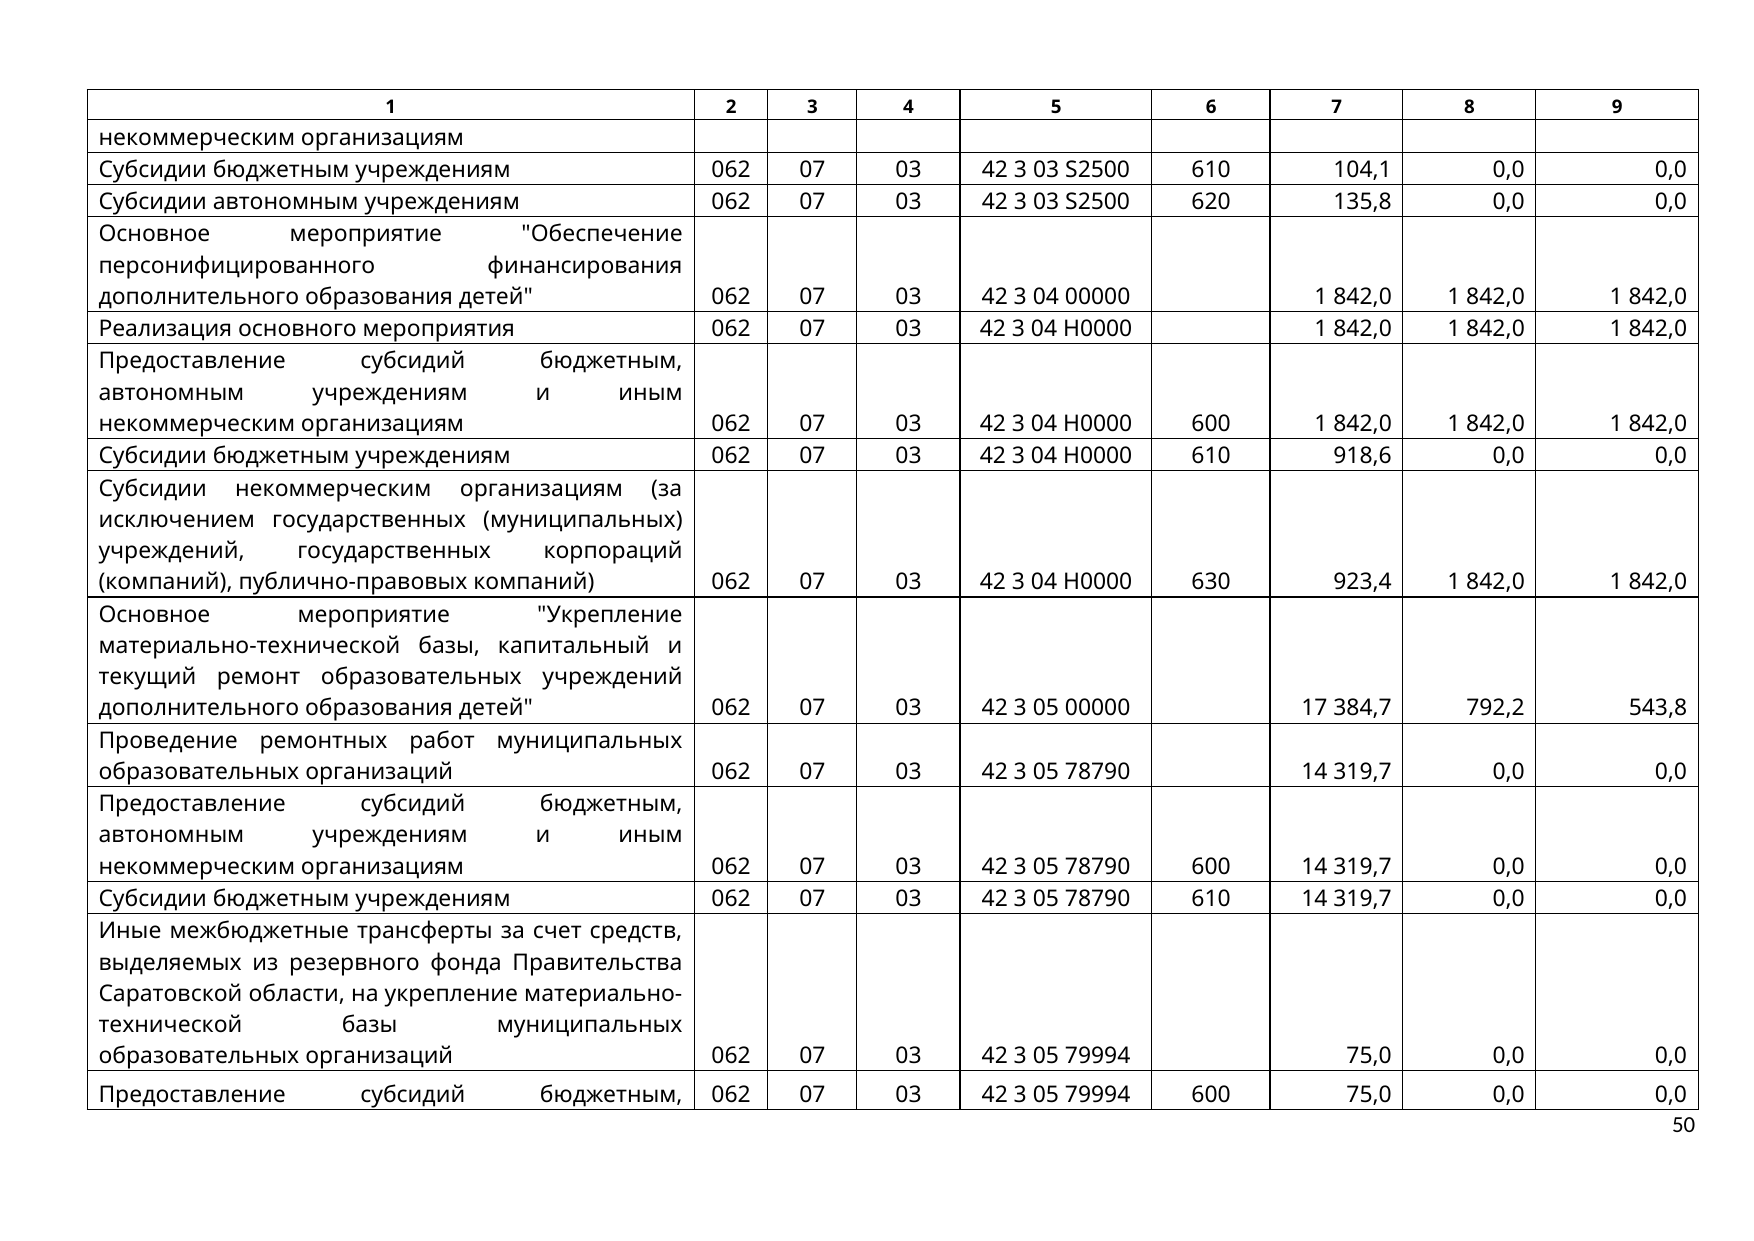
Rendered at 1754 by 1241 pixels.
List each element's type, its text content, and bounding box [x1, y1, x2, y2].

table_header 3 [768, 90, 856, 119]
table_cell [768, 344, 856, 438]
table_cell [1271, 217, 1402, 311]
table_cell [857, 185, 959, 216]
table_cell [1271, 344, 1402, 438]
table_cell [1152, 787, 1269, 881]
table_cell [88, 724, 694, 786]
table_header 6 [1152, 90, 1269, 119]
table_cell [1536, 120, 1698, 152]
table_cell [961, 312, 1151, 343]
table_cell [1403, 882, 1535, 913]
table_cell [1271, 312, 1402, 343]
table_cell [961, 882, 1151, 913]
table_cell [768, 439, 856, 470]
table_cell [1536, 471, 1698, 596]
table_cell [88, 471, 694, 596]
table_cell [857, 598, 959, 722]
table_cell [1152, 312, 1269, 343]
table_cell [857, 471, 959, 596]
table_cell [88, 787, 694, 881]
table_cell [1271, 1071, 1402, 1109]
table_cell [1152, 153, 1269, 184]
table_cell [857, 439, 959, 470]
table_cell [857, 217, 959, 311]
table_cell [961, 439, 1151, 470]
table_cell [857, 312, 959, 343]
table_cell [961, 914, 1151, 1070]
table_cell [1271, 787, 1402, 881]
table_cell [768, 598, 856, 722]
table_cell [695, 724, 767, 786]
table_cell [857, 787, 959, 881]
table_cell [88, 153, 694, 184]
table_header 2 [695, 90, 767, 119]
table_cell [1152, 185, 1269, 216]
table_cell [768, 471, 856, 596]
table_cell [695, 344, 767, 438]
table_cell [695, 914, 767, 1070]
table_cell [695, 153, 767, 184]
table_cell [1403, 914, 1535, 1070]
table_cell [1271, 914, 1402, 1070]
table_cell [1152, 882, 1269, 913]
table_header 8 [1403, 90, 1535, 119]
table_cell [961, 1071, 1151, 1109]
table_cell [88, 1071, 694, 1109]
table_header 1 [88, 90, 694, 119]
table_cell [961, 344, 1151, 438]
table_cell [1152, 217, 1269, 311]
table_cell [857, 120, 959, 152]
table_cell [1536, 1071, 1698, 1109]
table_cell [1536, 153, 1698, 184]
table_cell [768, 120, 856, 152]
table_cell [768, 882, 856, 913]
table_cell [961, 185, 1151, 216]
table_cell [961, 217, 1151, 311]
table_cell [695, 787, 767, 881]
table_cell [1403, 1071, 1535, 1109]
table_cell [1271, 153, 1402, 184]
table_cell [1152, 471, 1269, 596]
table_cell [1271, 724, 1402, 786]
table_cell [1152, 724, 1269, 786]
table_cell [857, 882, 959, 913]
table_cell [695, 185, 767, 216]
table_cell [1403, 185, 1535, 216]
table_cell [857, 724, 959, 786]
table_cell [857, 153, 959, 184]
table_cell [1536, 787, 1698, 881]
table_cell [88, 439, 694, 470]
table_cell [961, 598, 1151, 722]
table_header 5 [961, 90, 1151, 119]
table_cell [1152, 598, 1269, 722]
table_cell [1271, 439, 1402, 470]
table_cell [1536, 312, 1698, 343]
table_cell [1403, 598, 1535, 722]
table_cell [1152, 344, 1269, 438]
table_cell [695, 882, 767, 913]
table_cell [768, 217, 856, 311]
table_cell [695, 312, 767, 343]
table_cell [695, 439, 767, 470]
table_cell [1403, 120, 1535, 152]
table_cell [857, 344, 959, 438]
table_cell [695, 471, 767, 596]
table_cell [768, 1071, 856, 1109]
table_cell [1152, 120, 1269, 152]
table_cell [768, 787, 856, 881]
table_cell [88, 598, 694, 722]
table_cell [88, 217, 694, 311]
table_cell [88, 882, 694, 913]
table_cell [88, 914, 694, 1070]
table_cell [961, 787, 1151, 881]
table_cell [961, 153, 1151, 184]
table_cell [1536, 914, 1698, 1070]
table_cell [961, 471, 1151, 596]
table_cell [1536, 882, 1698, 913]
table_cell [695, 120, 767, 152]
table_header 7 [1271, 90, 1402, 119]
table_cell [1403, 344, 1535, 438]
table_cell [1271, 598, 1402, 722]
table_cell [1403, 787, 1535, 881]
table_header 4 [857, 90, 959, 119]
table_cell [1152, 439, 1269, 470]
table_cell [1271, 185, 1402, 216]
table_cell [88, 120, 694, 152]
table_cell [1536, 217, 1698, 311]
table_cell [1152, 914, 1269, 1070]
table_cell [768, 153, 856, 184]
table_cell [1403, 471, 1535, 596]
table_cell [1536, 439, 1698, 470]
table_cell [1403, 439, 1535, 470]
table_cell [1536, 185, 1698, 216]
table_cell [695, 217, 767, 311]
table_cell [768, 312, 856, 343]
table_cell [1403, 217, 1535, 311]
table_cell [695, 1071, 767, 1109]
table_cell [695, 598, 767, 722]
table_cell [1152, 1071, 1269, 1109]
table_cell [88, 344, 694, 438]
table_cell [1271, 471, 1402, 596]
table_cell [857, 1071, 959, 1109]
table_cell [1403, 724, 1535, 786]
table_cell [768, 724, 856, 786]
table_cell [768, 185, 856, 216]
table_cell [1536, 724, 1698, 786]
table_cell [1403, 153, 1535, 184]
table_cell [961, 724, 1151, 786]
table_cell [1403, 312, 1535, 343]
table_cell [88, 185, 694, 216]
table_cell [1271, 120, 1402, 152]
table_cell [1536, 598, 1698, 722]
table_header 9 [1536, 90, 1698, 119]
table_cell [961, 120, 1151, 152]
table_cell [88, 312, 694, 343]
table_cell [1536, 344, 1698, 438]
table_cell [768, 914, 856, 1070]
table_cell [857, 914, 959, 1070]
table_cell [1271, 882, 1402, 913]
